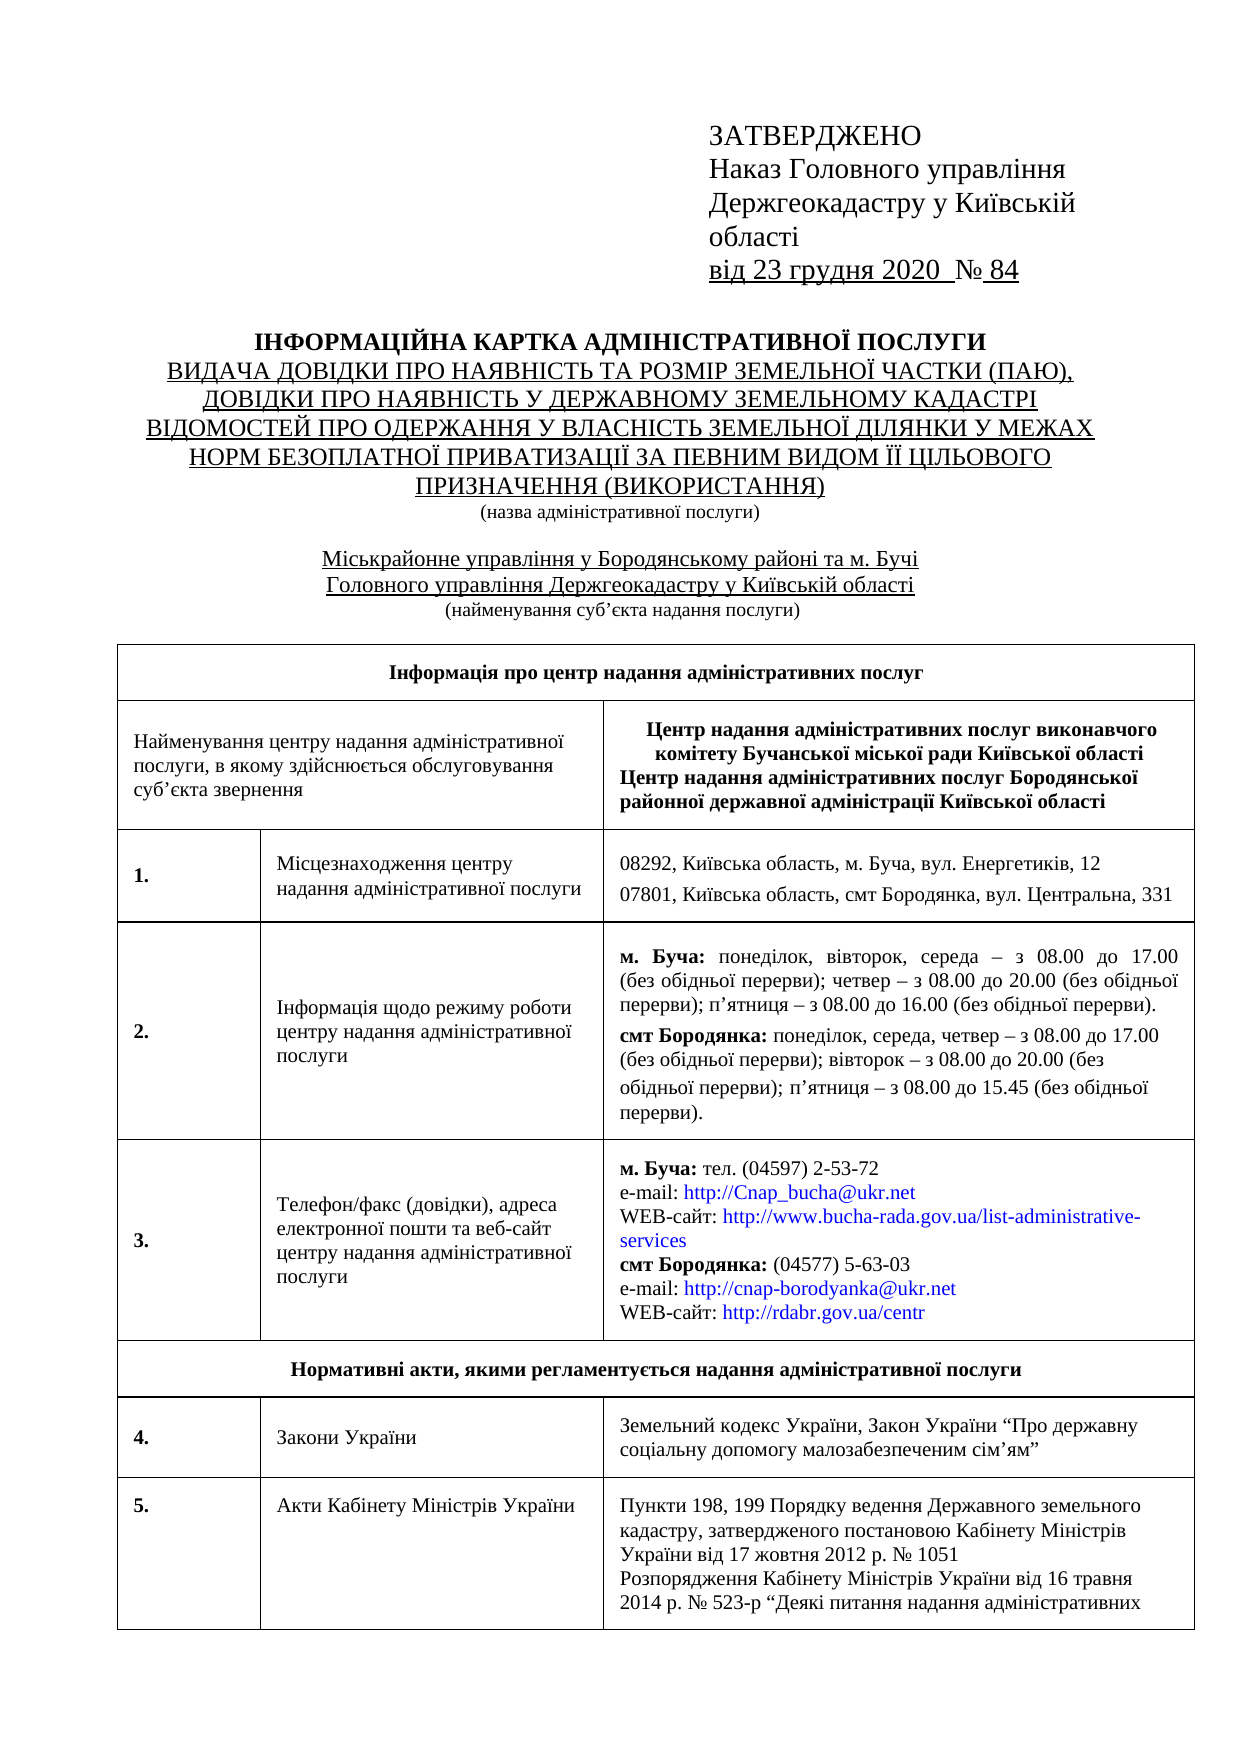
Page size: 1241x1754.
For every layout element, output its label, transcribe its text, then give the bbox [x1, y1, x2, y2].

table_cell Закони України [261, 1398, 603, 1477]
text ІНФОРМАЦІЙНА КАРТКА АДМІНІСТРАТИВНОЇ ПОСЛУГИ [118, 327, 1122, 356]
text (назва адміністративної послуги) [118, 499, 1122, 522]
text ВИДАЧА ДОВІДКИ ПРО НАЯВНІСТЬ ТА РОЗМІР ЗЕМЕЛЬНОЇ ЧАСТКИ (ПАЮ), ДОВІДКИ ПРО НАЯВНІСТЬ У ДЕРЖАВНОМУ ЗЕМЕЛЬНОМУ КАДАСТРІ ВІДОМОСТЕЙ ПРО ОДЕРЖАННЯ У ВЛАСНІСТЬ ЗЕМЕЛЬНОЇ ДІЛЯНКИ У МЕЖАХ НОРМ БЕЗОПЛАТНОЇ ПРИВАТИЗАЦІЇ ЗА ПЕВНИМ ВИДОМ ЇЇ ЦІЛЬОВОГО ПРИЗНАЧЕННЯ (ВИКОРИСТАННЯ) [118, 356, 1122, 499]
text Наказ Головного управління Держгеокадастру у Київській області [709, 152, 1122, 252]
text Головного управління Держгеокадастру у Київській області [118, 572, 1122, 598]
table_cell м. Буча: тел. (04597) 2-53-72 e-mail: http://Cnap_bucha@ukr.net WEB-сайт: http://www.bucha-rada.gov.ua/list-administrative-services смт Бородянка: (04577) 5-63-03 e-mail: http://cnap-borodyanka@ukr.net WEB-сайт: http://rdabr.gov.ua/centr [604, 1140, 1194, 1340]
text ЗАТВЕРДЖЕНО [709, 118, 1122, 152]
table_cell Земельний кодекс України, Закон України “Про державну соціальну допомогу малозабезпеченим сім’ям” [604, 1398, 1194, 1477]
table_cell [604, 1478, 1194, 1629]
text від 23 грудня 2020 № 84 [709, 252, 1122, 286]
table_cell Центр надання адміністративних послуг виконавчого комітету Бучанської міської ради Київської області Центр надання адміністративних послуг Бородянської районної державної адміністрації Київської області [604, 701, 1194, 828]
table_cell 1. [118, 830, 260, 921]
table_cell 4. [118, 1398, 260, 1477]
table_cell Найменування центру надання адміністративної послуги, в якому здійснюється обслуговування суб’єкта звернення [118, 701, 603, 828]
table_cell Нормативні акти, якими регламентується надання адміністративної послуги [118, 1341, 1194, 1396]
table_cell 3. [118, 1140, 260, 1340]
text (найменування суб’єкта надання послуги) [118, 598, 1122, 621]
table_cell Телефон/факс (довідки), адреса електронної пошти та веб-сайт центру надання адміністративної послуги [261, 1140, 603, 1340]
table_cell 2. [118, 923, 260, 1139]
table_cell 5. [118, 1478, 260, 1629]
table_cell Місцезнаходження центру надання адміністративної послуги [261, 830, 603, 921]
table_cell Інформація щодо режиму роботи центру надання адміністративної послуги [261, 923, 603, 1139]
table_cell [261, 1478, 603, 1629]
text Міськрайонне управління у Бородянському районі та м. Бучі [118, 545, 1122, 572]
table_header Інформація про центр надання адміністративних послуг [118, 645, 1194, 700]
table_cell 08292, Київська область, м. Буча, вул. Енергетиків, 12 07801, Київська область, смт Бородянка, вул. Центральна, 331 [604, 830, 1194, 921]
table_cell м. Буча: понеділок, вівторок, середа – з 08.00 до 17.00 (без обідньої перерви); четвер – з 08.00 до 20.00 (без обідньої перерви); п’ятниця – з 08.00 до 16.00 (без обідньої перерви). смт Бородянка: понеділок, середа, четвер – з 08.00 до 17.00 (без обідньої перерви); вівторок – з 08.00 до 20.00 (без обідньої перерви); п’ятниця – з 08.00 до 15.45 (без обідньої перерви). [604, 923, 1194, 1139]
